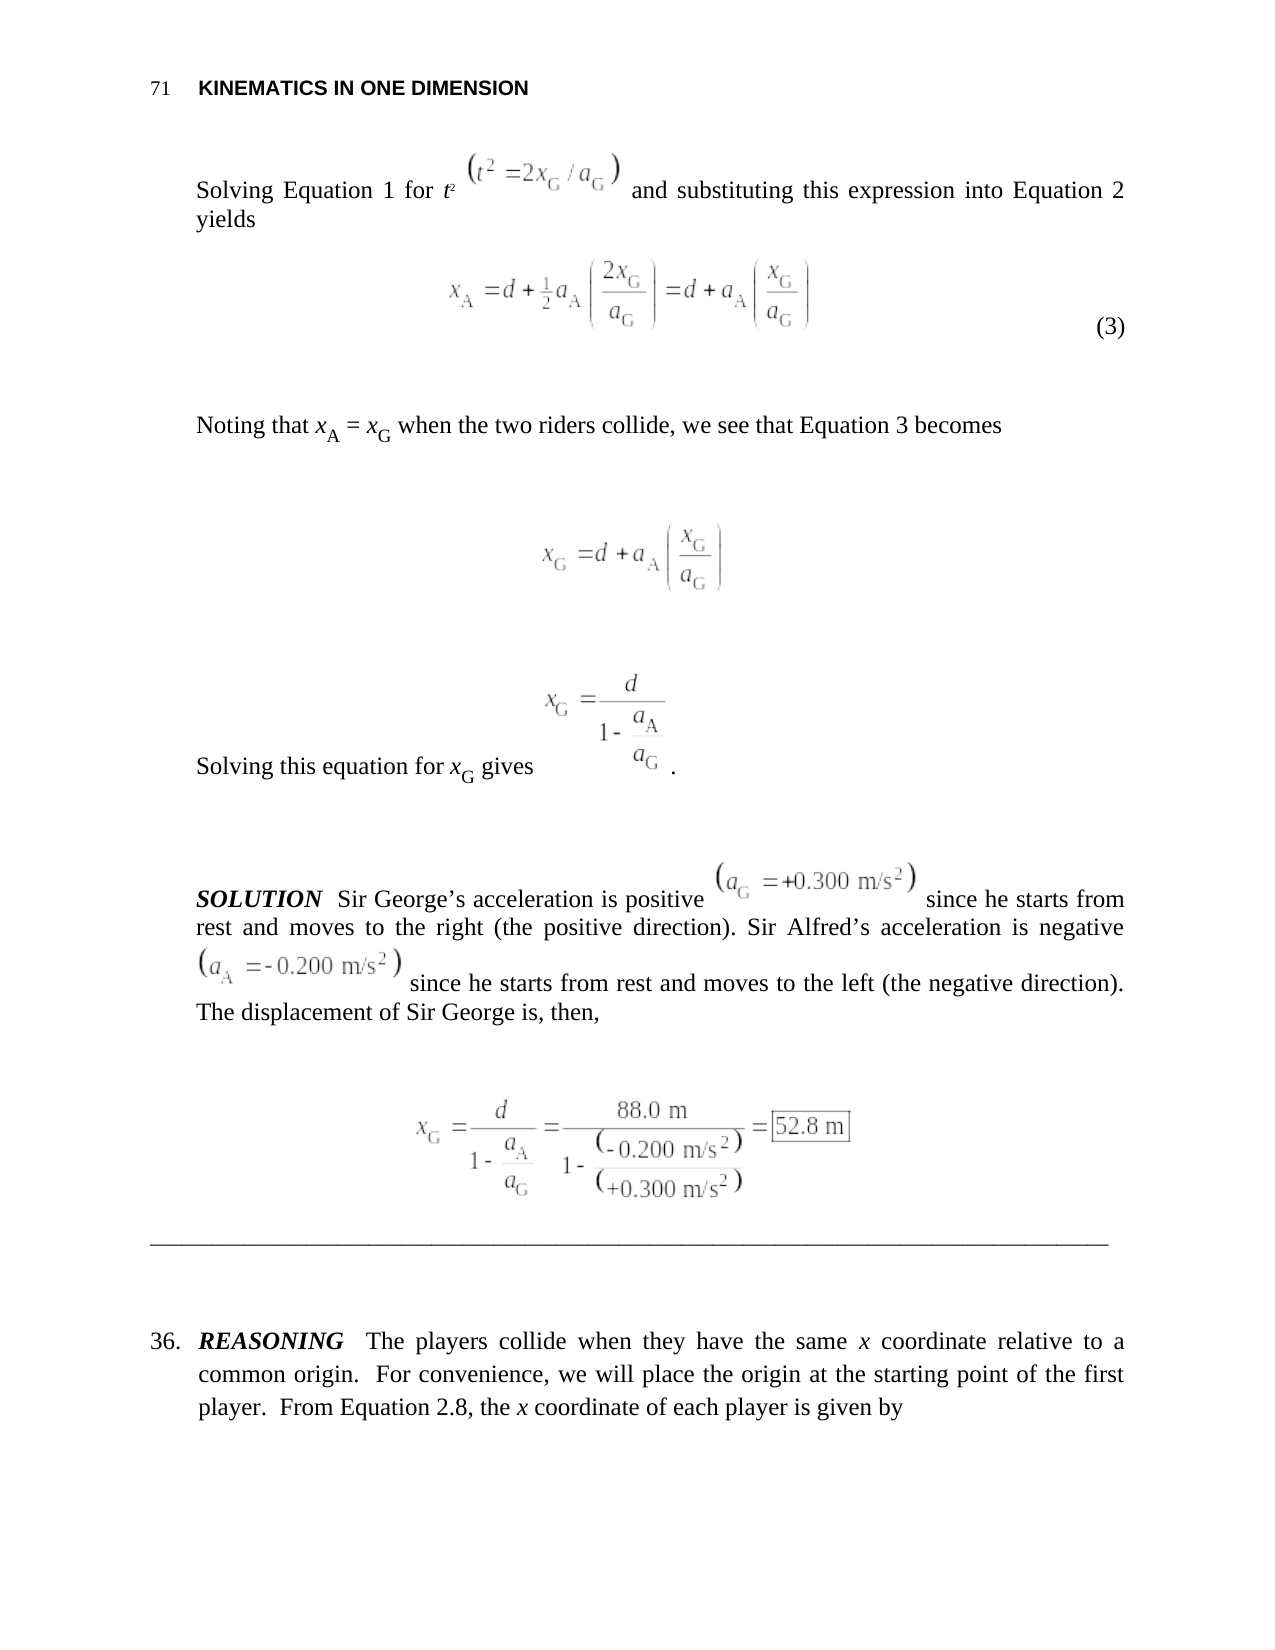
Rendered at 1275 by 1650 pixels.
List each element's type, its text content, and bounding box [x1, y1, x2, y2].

text Noting that xA = xG when the two riders collide, we see that Equation 3 becomes [142, 410, 1125, 447]
text 36. REASONING The players collide when they have the same x coordinate relative to a common origin. For convenience, we will place the origin at the starting point of the first player. From Equation 2.8, the x coordinate of each player is given by [150, 1326, 1125, 1421]
text (3) [142, 254, 1125, 339]
text SOLUTION Sir George’s acceleration is positive since he starts from rest and moves to the right (the positive direction). Sir Alfred’s acceleration is negative since he starts from rest and moves to the left (the negative direction). The displacement of Sir George is, then, [142, 858, 1125, 1025]
text Solving Equation 1 for t2 and substituting this expression into Equation 2 yields [142, 150, 1125, 233]
text Solving this equation for xG gives . [142, 668, 1125, 788]
text ____________________________________________________________________________________________ [150, 1224, 1125, 1248]
